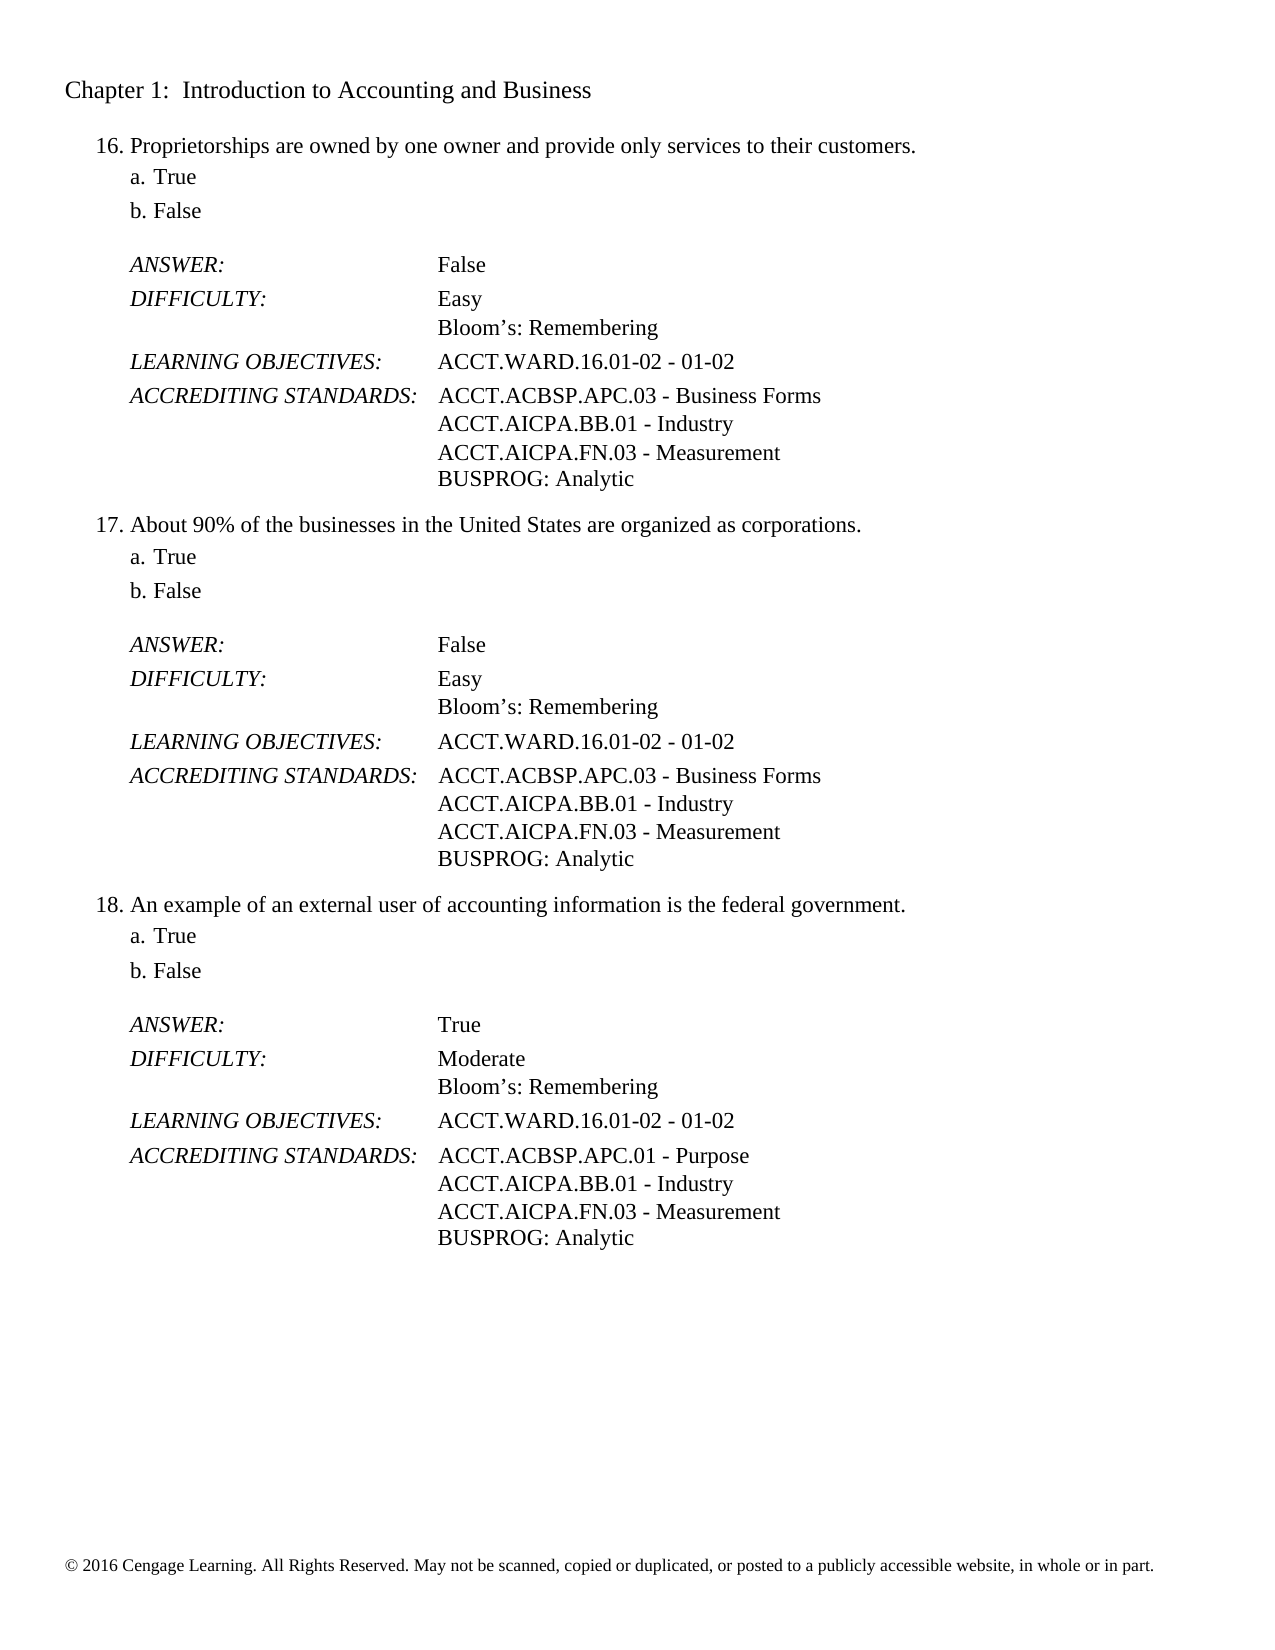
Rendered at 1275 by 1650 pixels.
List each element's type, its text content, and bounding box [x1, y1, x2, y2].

text DIFFICULTY: Moderate [130, 1045, 1210, 1071]
list An example of an external user of accounting information is the federal government. [95, 891, 1210, 918]
text Bloom’s: Remembering [437, 693, 1210, 720]
text ACCREDITING STANDARDS: ACCT.ACBSP.APC.03 - Business Forms [130, 762, 1210, 788]
list False [130, 197, 1210, 224]
text Bloom’s: Remembering [437, 313, 1210, 340]
list True [130, 543, 1210, 569]
text ANSWER: True [130, 1011, 1210, 1037]
text Bloom’s: Remembering [437, 1073, 1210, 1099]
text LEARNING OBJECTIVES: ACCT.WARD.16.01-02 - 01-02 [130, 1107, 1210, 1134]
text ACCT.AICPA.FN.03 - Measurement BUSPROG: Analytic [437, 1198, 894, 1251]
text ANSWER: False [130, 631, 1210, 657]
text ACCREDITING STANDARDS: ACCT.ACBSP.APC.01 - Purpose [130, 1142, 1210, 1168]
text ACCT.AICPA.BB.01 - Industry [437, 410, 1210, 437]
list False [130, 957, 1210, 983]
text ACCT.AICPA.BB.01 - Industry [437, 790, 1210, 817]
list False [130, 577, 1210, 603]
list True [130, 163, 1210, 189]
text LEARNING OBJECTIVES: ACCT.WARD.16.01-02 - 01-02 [130, 728, 1210, 754]
text ACCT.AICPA.BB.01 - Industry [437, 1170, 1210, 1196]
text ACCT.AICPA.FN.03 - Measurement BUSPROG: Analytic [437, 438, 894, 491]
text DIFFICULTY: Easy [130, 665, 1210, 692]
text ACCT.AICPA.FN.03 - Measurement BUSPROG: Analytic [437, 818, 894, 871]
text ACCREDITING STANDARDS: ACCT.ACBSP.APC.03 - Business Forms [130, 382, 1210, 409]
list Proprietorships are owned by one owner and provide only services to their customers. [95, 132, 1210, 158]
text ANSWER: False [130, 251, 1210, 277]
list About 90% of the businesses in the United States are organized as corporations. [95, 512, 1210, 538]
text DIFFICULTY: Easy [130, 285, 1210, 312]
text LEARNING OBJECTIVES: ACCT.WARD.16.01-02 - 01-02 [130, 348, 1210, 374]
list True [130, 923, 1210, 949]
